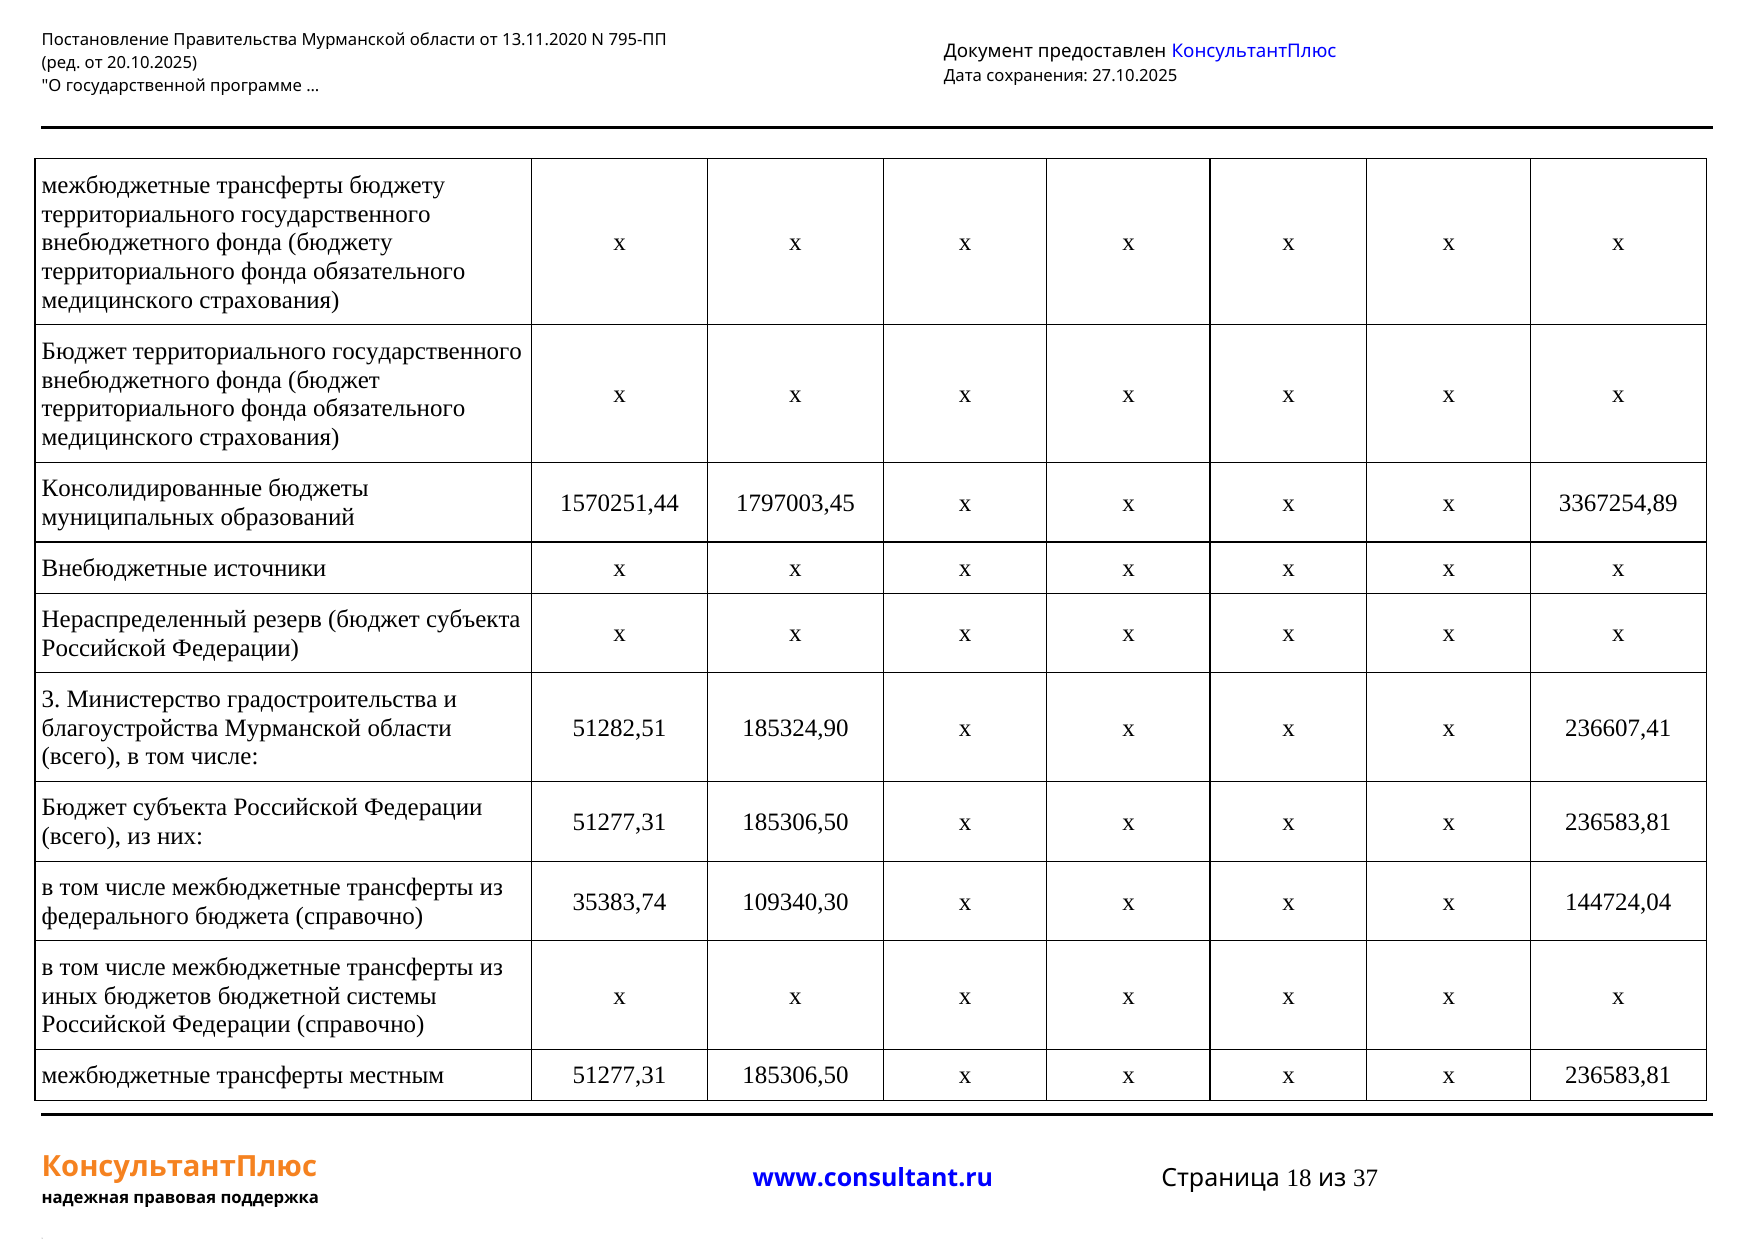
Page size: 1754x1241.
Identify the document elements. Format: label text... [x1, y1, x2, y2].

table_cell Внебюджетные источники [36, 543, 531, 592]
table_cell x [1531, 159, 1706, 324]
table_cell x [1531, 325, 1706, 462]
table_cell Нераспределенный резерв (бюджет субъекта Российской Федерации) [36, 594, 531, 672]
table_cell 1570251,44 [532, 463, 707, 541]
table_cell x [1047, 941, 1209, 1049]
table_cell x [708, 594, 883, 672]
table_cell x [884, 782, 1046, 861]
table_cell 185306,50 [708, 782, 883, 861]
table_cell x [884, 325, 1046, 462]
table_cell x [1367, 543, 1530, 592]
table_cell в том числе межбюджетные трансферты из федерального бюджета (справочно) [36, 862, 531, 940]
table_cell x [884, 1050, 1046, 1100]
table_cell x [1367, 862, 1530, 940]
table_cell x [532, 941, 707, 1049]
table_cell в том числе межбюджетные трансферты из иных бюджетов бюджетной системы Российской Федерации (справочно) [36, 941, 531, 1049]
table_cell x [1047, 782, 1209, 861]
table_cell x [1531, 543, 1706, 592]
table_cell x [532, 325, 707, 462]
table_cell x [1367, 673, 1530, 781]
table_cell x [1047, 543, 1209, 592]
table_cell 51277,31 [532, 1050, 707, 1100]
table_cell 35383,74 [532, 862, 707, 940]
table_cell Бюджет субъекта Российской Федерации (всего), из них: [36, 782, 531, 861]
table_cell x [1211, 1050, 1366, 1100]
table_cell x [1211, 463, 1366, 541]
table_cell x [1367, 594, 1530, 672]
table_cell x [1367, 941, 1530, 1049]
table_cell x [1047, 463, 1209, 541]
table_cell x [1211, 862, 1366, 940]
table_cell x [1367, 782, 1530, 861]
table_cell x [1047, 1050, 1209, 1100]
table_cell 3367254,89 [1531, 463, 1706, 541]
table_cell x [884, 463, 1046, 541]
table_cell x [1367, 159, 1530, 324]
table_cell x [884, 159, 1046, 324]
table_cell 109340,30 [708, 862, 883, 940]
table_cell x [1047, 325, 1209, 462]
table_cell x [532, 594, 707, 672]
table_cell x [708, 159, 883, 324]
table_cell x [1211, 673, 1366, 781]
table_cell x [708, 941, 883, 1049]
table_cell 51277,31 [532, 782, 707, 861]
table_cell 1797003,45 [708, 463, 883, 541]
table_cell x [1367, 325, 1530, 462]
table_cell 51282,51 [532, 673, 707, 781]
table_cell x [532, 159, 707, 324]
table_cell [36, 1050, 531, 1100]
table_cell x [1367, 463, 1530, 541]
table_cell x [1047, 862, 1209, 940]
table_cell 3. Министерство градостроительства и благоустройства Мурманской области (всего), в том числе: [36, 673, 531, 781]
table_cell 236583,81 [1531, 782, 1706, 861]
table_cell x [884, 673, 1046, 781]
table_cell x [884, 862, 1046, 940]
table_cell x [1211, 325, 1366, 462]
table_cell 236607,41 [1531, 673, 1706, 781]
table_cell Консолидированные бюджеты муниципальных образований [36, 463, 531, 541]
table_cell x [1047, 594, 1209, 672]
table_cell x [1047, 673, 1209, 781]
table_cell x [1211, 543, 1366, 592]
table_cell x [1367, 1050, 1530, 1100]
table_cell x [884, 543, 1046, 592]
table_cell x [1211, 782, 1366, 861]
table_cell межбюджетные трансферты бюджету территориального государственного внебюджетного фонда (бюджету территориального фонда обязательного медицинского страхования) [36, 159, 531, 324]
table_cell Бюджет территориального государственного внебюджетного фонда (бюджет территориального фонда обязательного медицинского страхования) [36, 325, 531, 462]
table_cell 185306,50 [708, 1050, 883, 1100]
table_cell x [532, 543, 707, 592]
table_cell x [1531, 594, 1706, 672]
table_cell x [708, 543, 883, 592]
table_cell x [884, 594, 1046, 672]
table_cell 185324,90 [708, 673, 883, 781]
table_cell x [1531, 941, 1706, 1049]
table_cell x [1047, 159, 1209, 324]
table_cell x [708, 325, 883, 462]
table_cell 144724,04 [1531, 862, 1706, 940]
table_cell x [1211, 941, 1366, 1049]
table_cell 236583,81 [1531, 1050, 1706, 1100]
table_cell x [1211, 594, 1366, 672]
table_cell x [884, 941, 1046, 1049]
table_cell x [1211, 159, 1366, 324]
